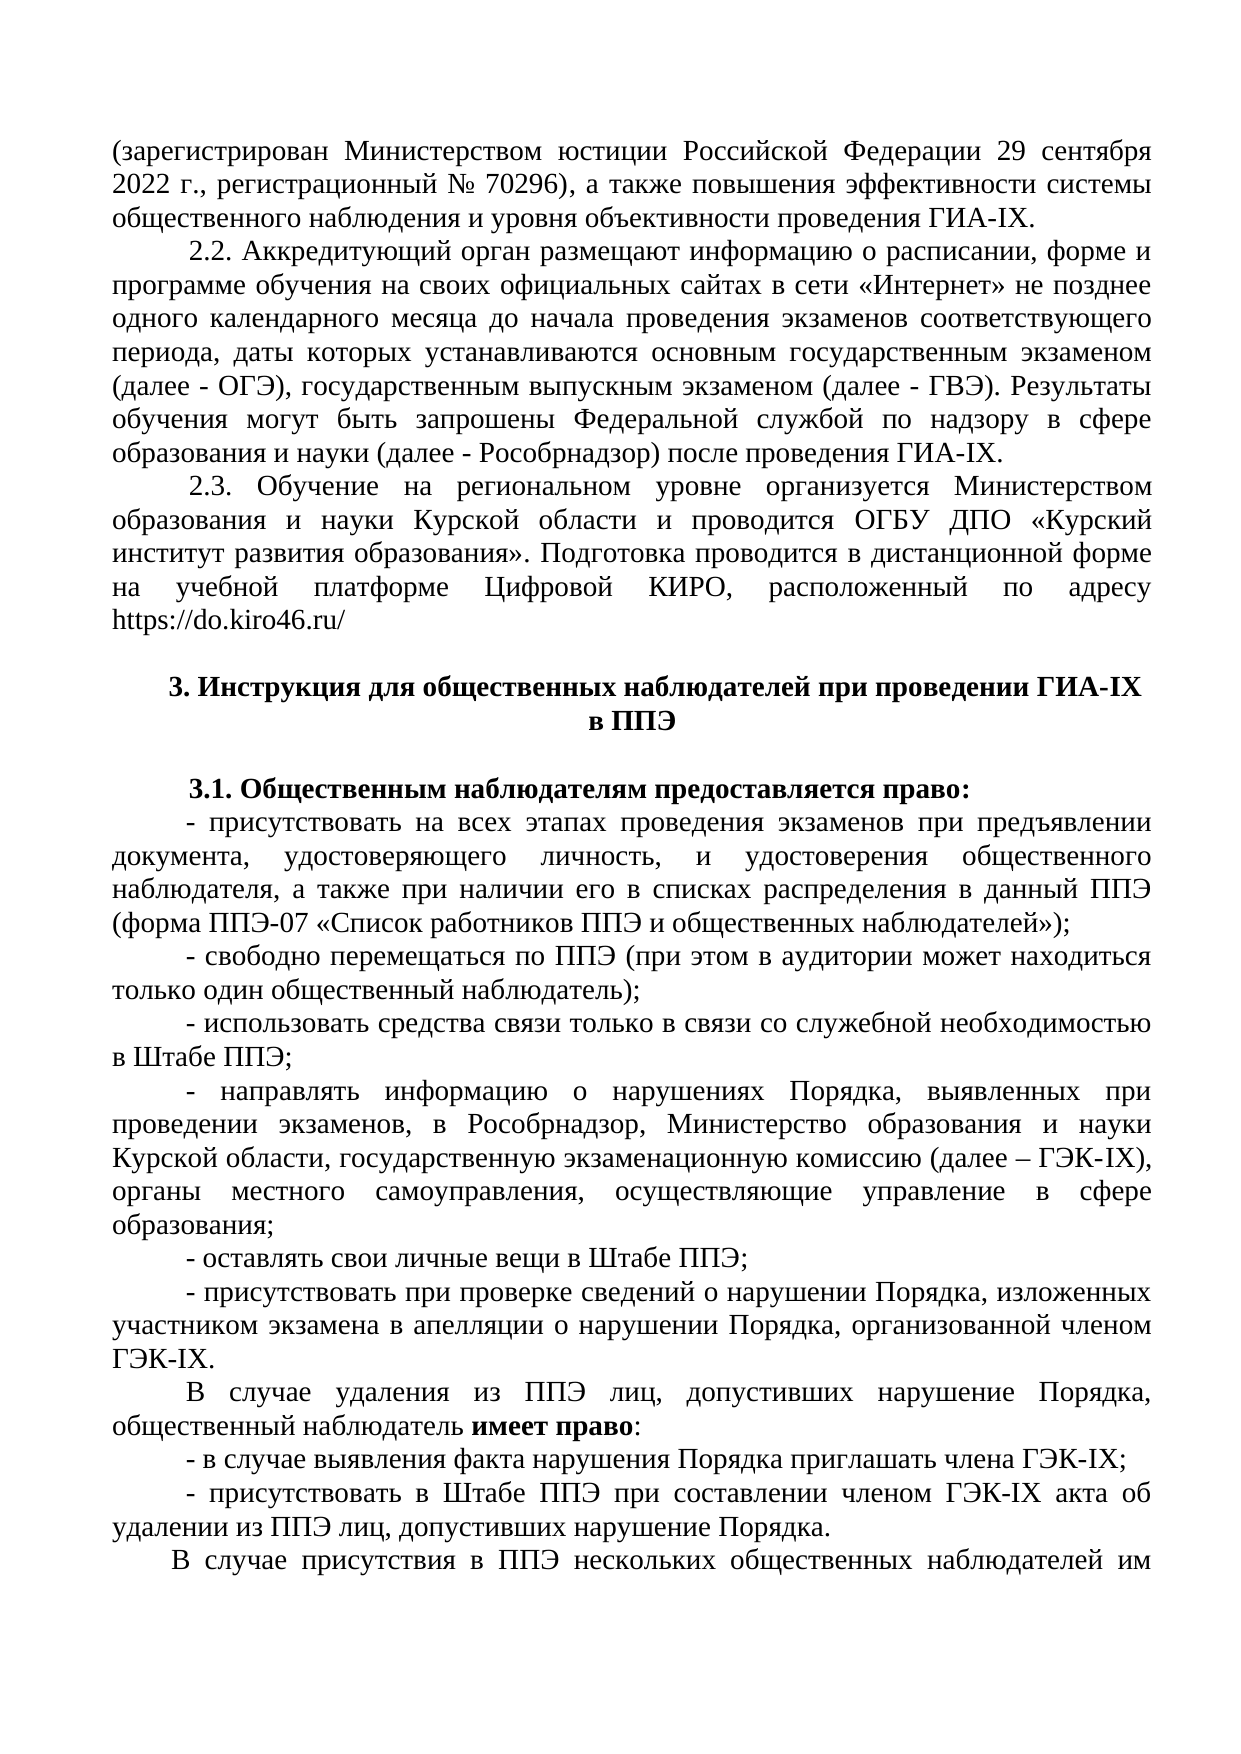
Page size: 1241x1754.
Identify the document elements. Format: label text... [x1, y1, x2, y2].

text В случае удаления из ППЭ лиц, допустивших нарушение Порядка, общественный наблюдатель имеет право: [112, 1374, 1152, 1442]
text - в случае выявления факта нарушения Порядка приглашать члена ГЭК-IХ; [112, 1442, 1152, 1475]
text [112, 133, 1152, 233]
text - использовать средства связи только в связи со служебной необходимостью в Штабе ППЭ; [112, 1006, 1152, 1073]
text 3. Инструкция для общественных наблюдателей при проведении ГИА-IХ в ППЭ [112, 669, 1152, 737]
text 3.1. Общественным наблюдателям предоставляется право: [112, 771, 1152, 804]
text - присутствовать на всех этапах проведения экзаменов при предъявлении документа, удостоверяющего личность, и удостоверения общественного наблюдателя, а также при наличии его в списках распределения в данный ППЭ (форма ППЭ-07 «Список работников ППЭ и общественных наблюдателей»); [112, 804, 1152, 938]
text - свободно перемещаться по ППЭ (при этом в аудитории может находиться только один общественный наблюдатель); [112, 938, 1152, 1006]
text 2.3. Обучение на региональном уровне организуется Министерством образования и науки Курской области и проводится ОГБУ ДПО «Курский институт развития образования». Подготовка проводится в дистанционной форме на учебной платформе Цифровой КИРО, расположенный по адресу https://do.kiro46.ru/ [112, 468, 1152, 636]
text - присутствовать при проверке сведений о нарушении Порядка, изложенных участником экзамена в апелляции о нарушении Порядка, организованной членом ГЭК-IХ. [112, 1274, 1152, 1374]
text - присутствовать в Штабе ППЭ при составлении членом ГЭК-IX акта об удалении из ППЭ лиц, допустивших нарушение Порядка. [112, 1475, 1152, 1542]
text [112, 1542, 1152, 1576]
text - направлять информацию о нарушениях Порядка, выявленных при проведении экзаменов, в Рособрнадзор, Министерство образования и науки Курской области, государственную экзаменационную комиссию (далее – ГЭК-IХ), органы местного самоуправления, осуществляющие управление в сфере образования; [112, 1073, 1152, 1240]
text - оставлять свои личные вещи в Штабе ППЭ; [112, 1240, 1152, 1274]
text 2.2. Аккредитующий орган размещают информацию о расписании, форме и программе обучения на своих официальных сайтах в сети «Интернет» не позднее одного календарного месяца до начала проведения экзаменов соответствующего периода, даты которых устанавливаются основным государственным экзаменом (далее - ОГЭ), государственным выпускным экзаменом (далее - ГВЭ). Результаты обучения могут быть запрошены Федеральной службой по надзору в сфере образования и науки (далее - Рособрнадзор) после проведения ГИА-IХ. [112, 233, 1152, 468]
